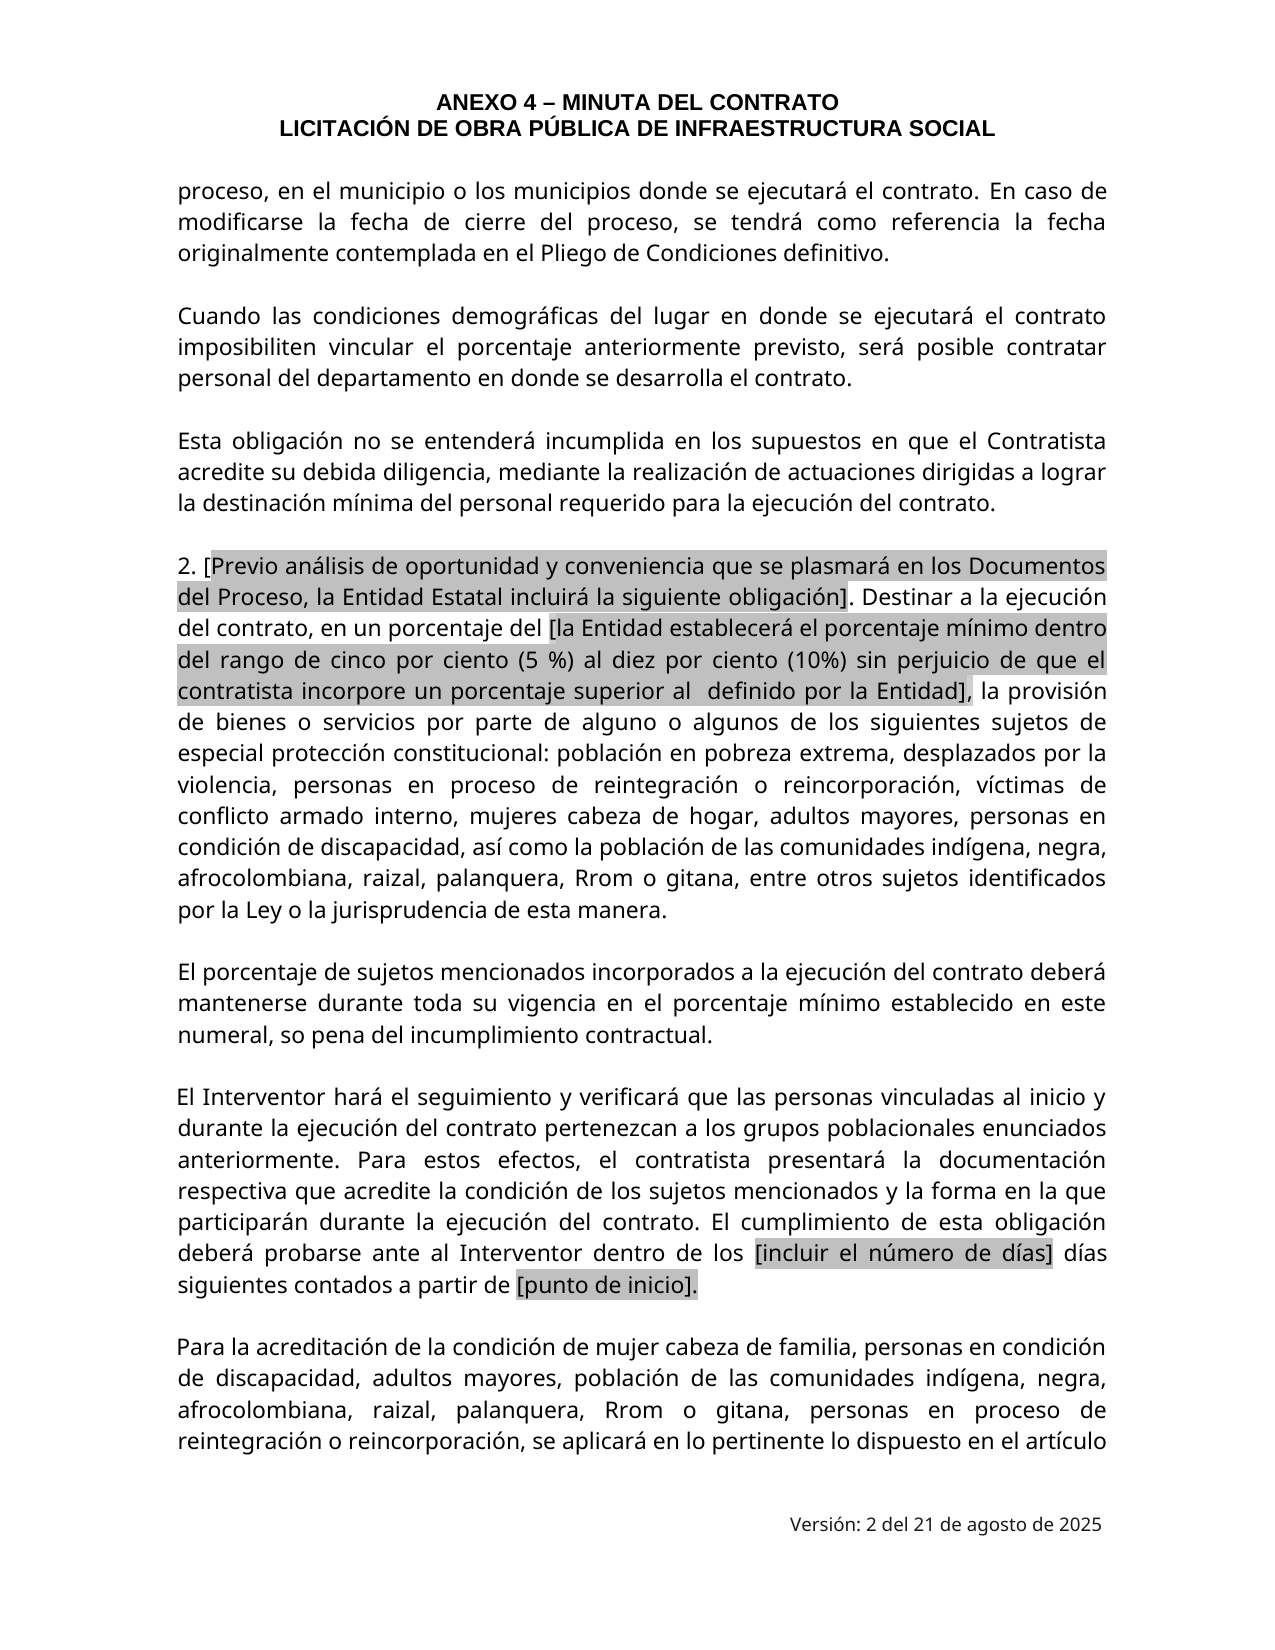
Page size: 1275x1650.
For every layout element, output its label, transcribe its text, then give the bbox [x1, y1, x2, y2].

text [177, 175, 1107, 269]
text Esta obligación no se entenderá incumplida en los supuestos en que el Contratista acredite su debida diligencia, mediante la realización de actuaciones dirigidas a lograr la destinación mínima del personal requerido para la ejecución del contrato. [177, 425, 1107, 519]
text El porcentaje de sujetos mencionados incorporados a la ejecución del contrato deberá mantenerse durante toda su vigencia en el porcentaje mínimo establecido en este numeral, so pena del incumplimiento contractual. [177, 956, 1107, 1050]
text 2. [Previo análisis de oportunidad y conveniencia que se plasmará en los Documentos del Proceso, la Entidad Estatal incluirá la siguiente obligación]. Destinar a la ejecución del contrato, en un porcentaje del [la Entidad establecerá el porcentaje mínimo dentro del rango de cinco por ciento (5 %) al diez por ciento (10%) sin perjuicio de que el contratista incorpore un porcentaje superior al definido por la Entidad], la provisión de bienes o servicios por parte de alguno o algunos de los siguientes sujetos de especial protección constitucional: población en pobreza extrema, desplazados por la violencia, personas en proceso de reintegración o reincorporación, víctimas de conflicto armado interno, mujeres cabeza de hogar, adultos mayores, personas en condición de discapacidad, así como la población de las comunidades indígena, negra, afrocolombiana, raizal, palanquera, Rrom o gitana, entre otros sujetos identificados por la Ley o la jurisprudencia de esta manera. [177, 675, 1107, 925]
text Cuando las condiciones demográficas del lugar en donde se ejecutará el contrato imposibiliten vincular el porcentaje anteriormente previsto, será posible contratar personal del departamento en donde se desarrolla el contrato. [177, 300, 1107, 394]
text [176, 1331, 1107, 1456]
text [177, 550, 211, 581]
text 2. [Previo análisis de oportunidad y conveniencia que se plasmará en los Documentos del Proceso, la Entidad Estatal incluirá la siguiente obligación]. Destinar a la ejecución del contrato, en un porcentaje del [la Entidad establecerá el porcentaje mínimo dentro del rango de cinco por ciento (5 %) al diez por ciento (10%) sin perjuicio de que el contratista incorpore un porcentaje superior al definido por la Entidad], la provisión de bienes o servicios por parte de alguno o algunos de los siguientes sujetos de especial protección constitucional: población en pobreza extrema, desplazados por la violencia, personas en proceso de reintegración o reincorporación, víctimas de conflicto armado interno, mujeres cabeza de hogar, adultos mayores, personas en condición de discapacidad, así como la población de las comunidades indígena, negra, afrocolombiana, raizal, palanquera, Rrom o gitana, entre otros sujetos identificados por la Ley o la jurisprudencia de esta manera. [177, 581, 1107, 644]
text El Interventor hará el seguimiento y verificará que las personas vinculadas al inicio y durante la ejecución del contrato pertenezcan a los grupos poblacionales enunciados anteriormente. Para estos efectos, el contratista presentará la documentación respectiva que acredite la condición de los sujetos mencionados y la forma en la que participarán durante la ejecución del contrato. El cumplimiento de esta obligación deberá probarse ante al Interventor dentro de los [incluir el número de días] días siguientes contados a partir de [punto de inicio]. [176, 1081, 1107, 1300]
